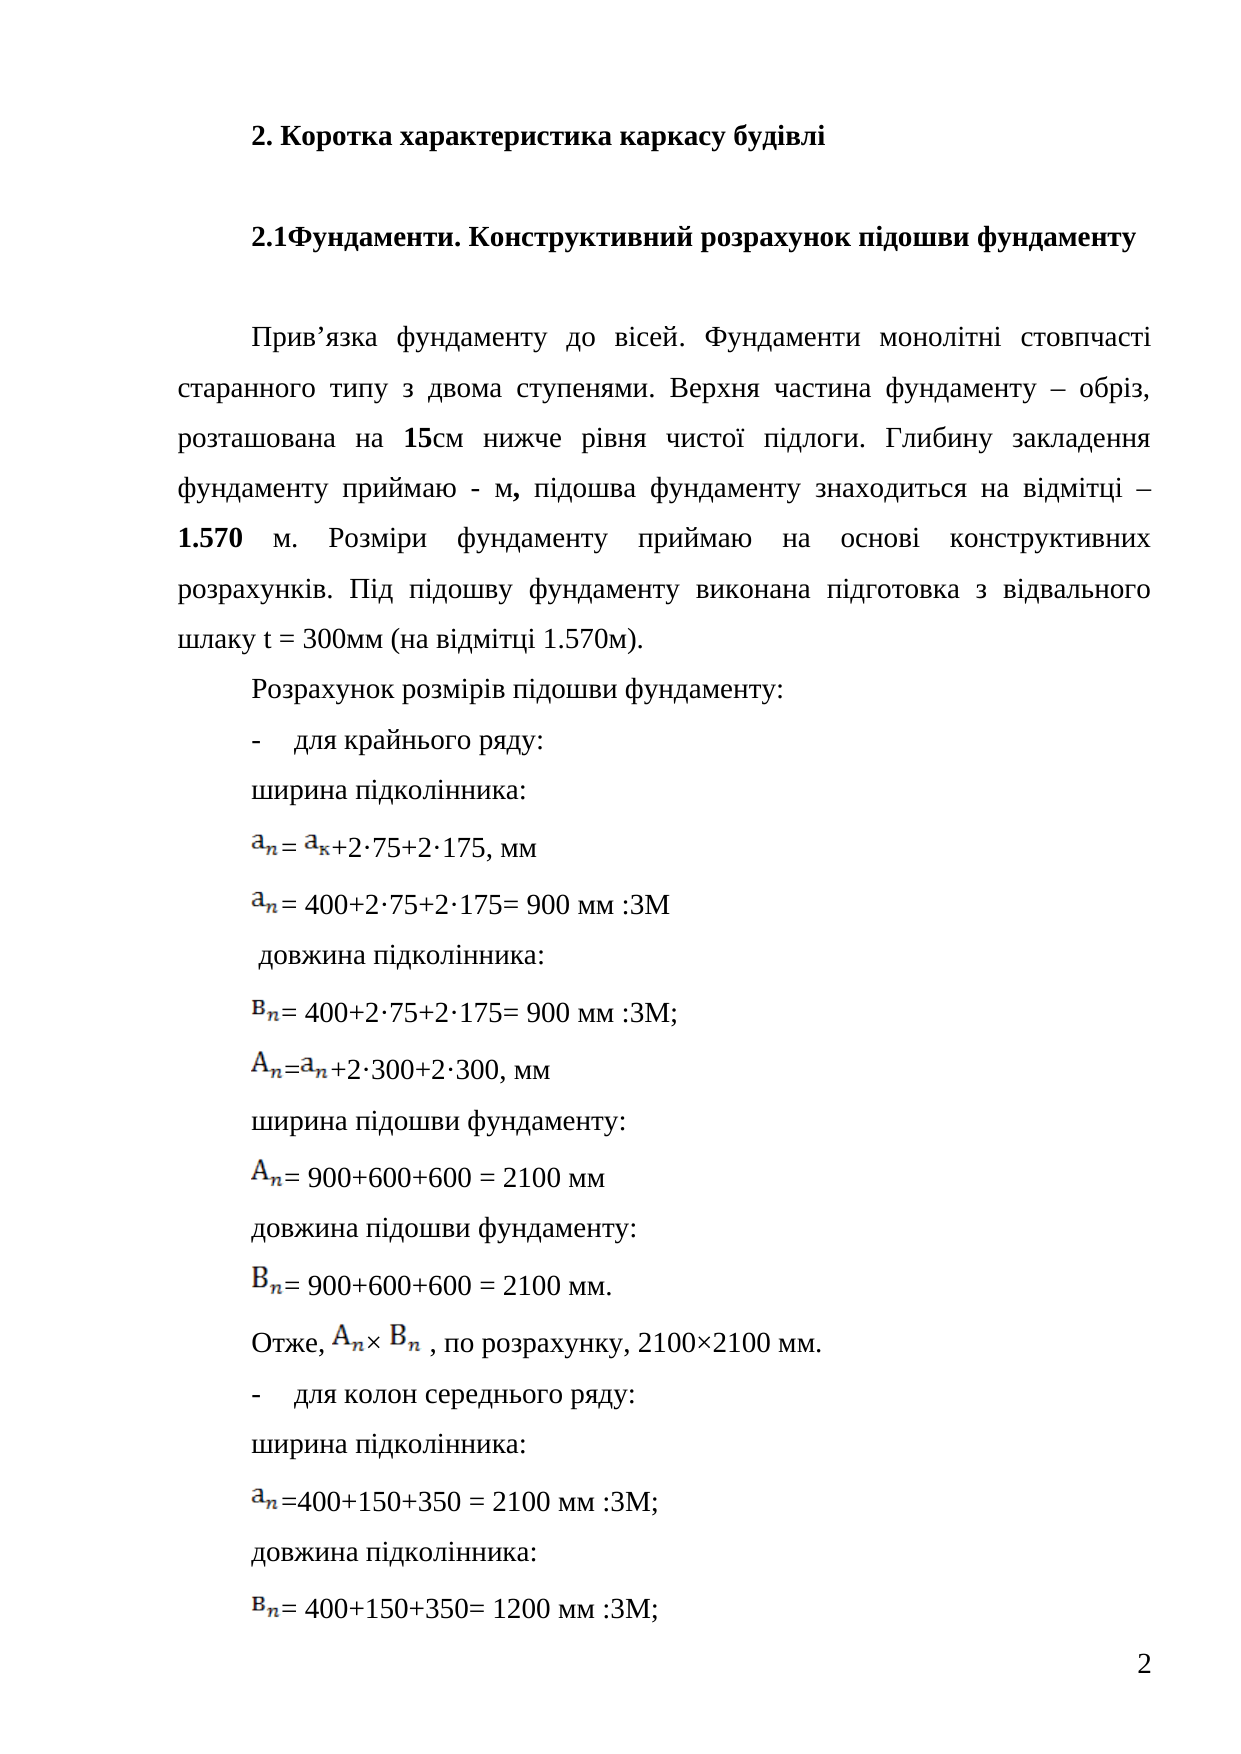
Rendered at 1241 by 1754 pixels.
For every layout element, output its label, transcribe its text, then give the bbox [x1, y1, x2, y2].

picture [251, 987, 281, 1023]
text довжина підколінника: [177, 1534, 1152, 1568]
text =400+150+350 = 2100 мм :3М; [177, 1477, 1152, 1517]
picture [251, 822, 281, 857]
picture [251, 879, 281, 915]
text довжина підошви фундаменту: [177, 1211, 1152, 1244]
text ширина підколінника: [177, 1426, 1152, 1460]
picture [332, 1318, 366, 1353]
text = 900+600+600 = 2100 мм. [177, 1261, 1152, 1302]
text 2. Коротка характеристика каркасу будівлі [177, 118, 1152, 152]
picture [304, 822, 332, 857]
picture [251, 1260, 284, 1296]
picture [251, 1584, 281, 1619]
text = 400+2·75+2·175= 900 мм :3М; [177, 988, 1152, 1028]
picture [251, 1476, 281, 1511]
text ширина підошви фундаменту: [177, 1103, 1152, 1136]
text =+2·300+2·300, мм [177, 1045, 1152, 1086]
list для колон середнього ряду: [177, 1376, 1152, 1409]
text = 400+2·75+2·175= 900 мм :3М [177, 880, 1152, 921]
text ширина підколінника: [177, 772, 1152, 806]
picture [300, 1045, 331, 1080]
text Розрахунок розмірів підошви фундаменту: [177, 672, 1152, 705]
text Отже, × , по розрахунку, 2100×2100 мм. [177, 1318, 1152, 1359]
picture [251, 1153, 284, 1188]
text = 400+150+350= 1200 мм :3М; [177, 1584, 1152, 1625]
text 2.1Фундаменти. Конструктивний розрахунок підошви фундаменту [177, 219, 1152, 252]
list для крайнього ряду: [177, 722, 1152, 755]
text довжина підколінника: [177, 937, 1152, 971]
text = +2·75+2·175, мм [177, 822, 1152, 863]
picture [251, 1045, 284, 1080]
text Прив’язка фундаменту до вісей. Фундаменти монолітні стовпчасті старанного типу з двома ступенями. Верхня частина фундаменту – обріз, розташована на 15см нижче рівня чистої підлоги. Глибину закладення фундаменту приймаю - м, підошва фундаменту знаходиться на відмітці – 1.570 м. Розміри фундаменту приймаю на основі конструктивних розрахунків. Під підошву фундаменту виконана підготовка з відвального шлаку t = 300мм (на відмітці 1.570м). [177, 319, 1152, 655]
picture [389, 1318, 422, 1353]
text = 900+600+600 = 2100 мм [177, 1153, 1152, 1194]
